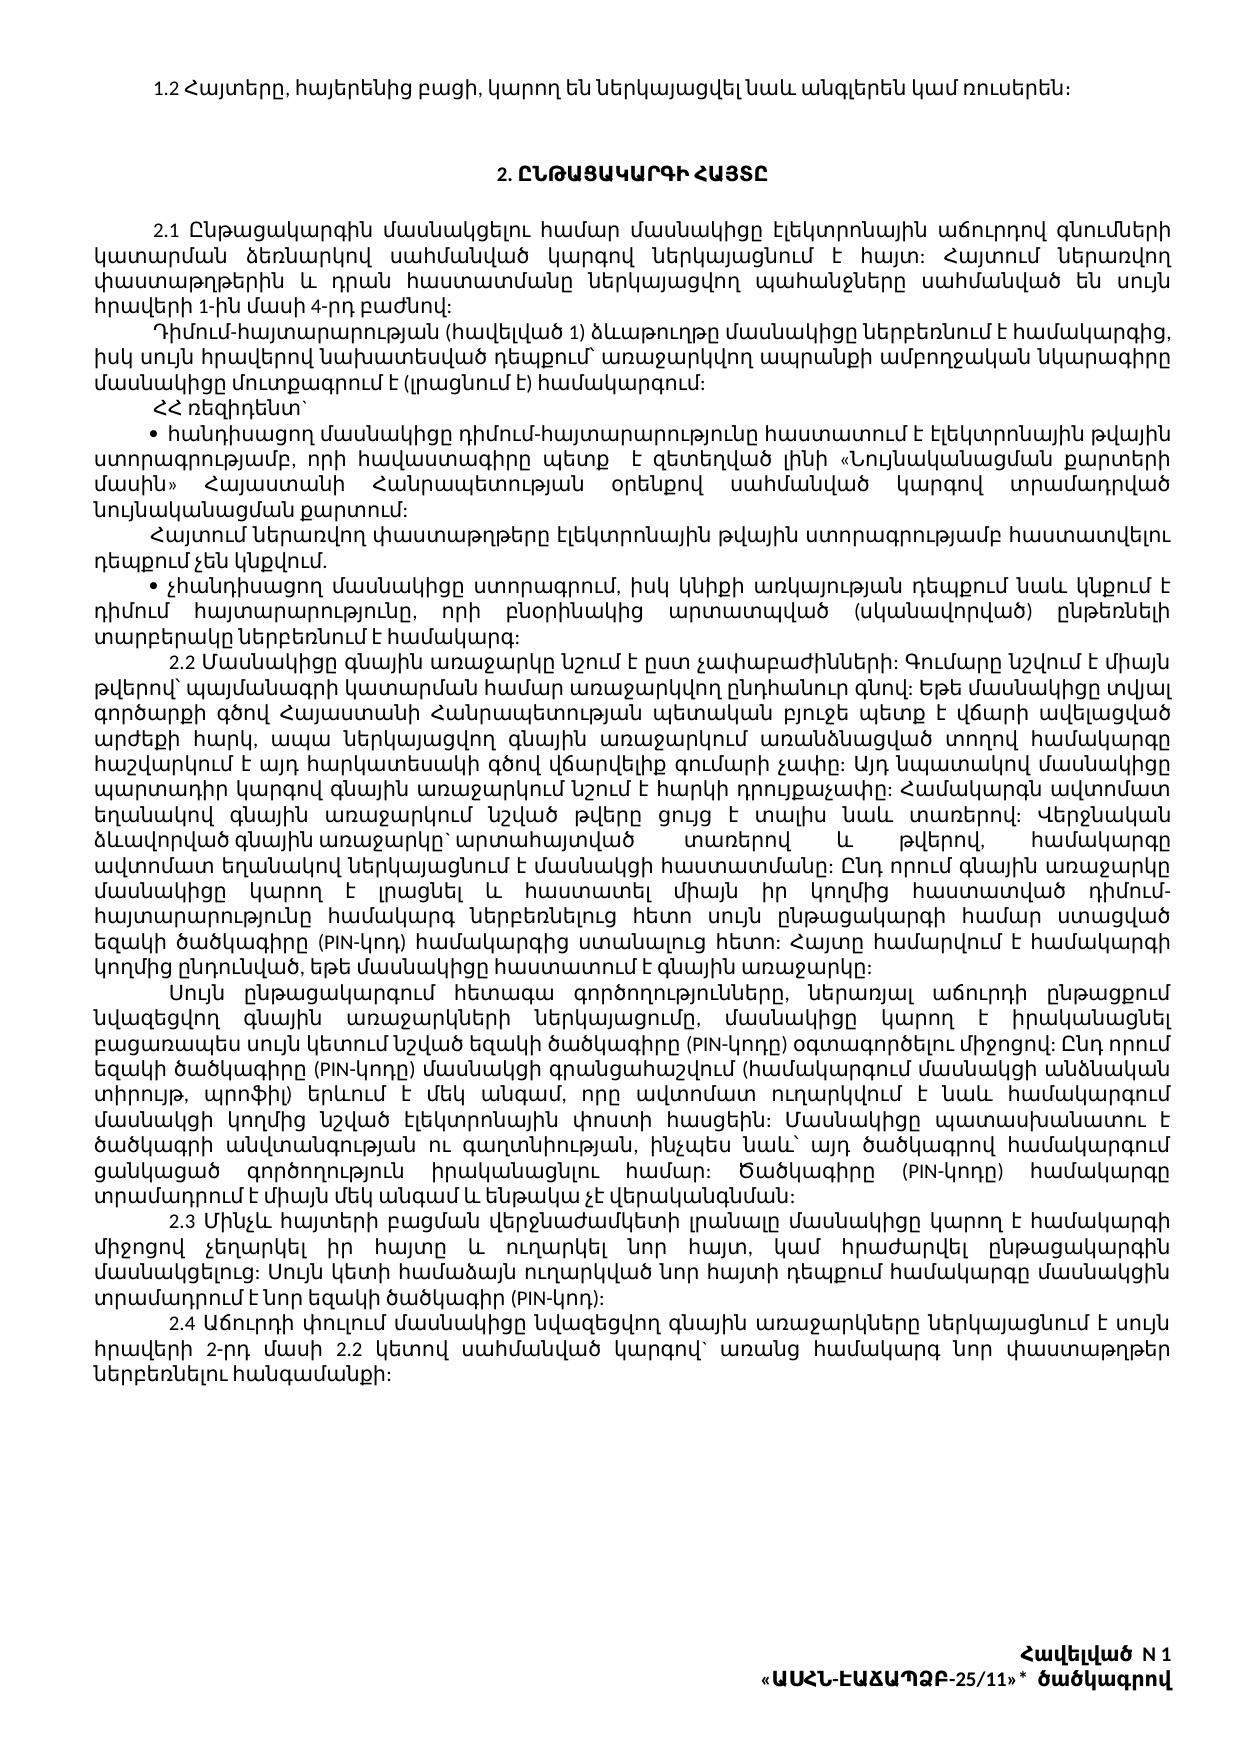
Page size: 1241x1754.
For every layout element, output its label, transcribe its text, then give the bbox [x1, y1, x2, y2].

text ՀՀ ռեզիդենտ` [94, 395, 1171, 421]
list չհանդիսացող մասնակիցը ստորագրում, իսկ կնիքի առկայության դեպքում նաև կնքում է դիմում հայտարարությունը, որի բնօրինակից արտատպված (սկանավորված) ընթեռնելի տարբերակը ներբեռնում է համակարգ: [94, 573, 1171, 649]
text «ԱՍՀՆ-ԷԱՃԱՊՁԲ-25/11»* ծածկագրով [94, 1666, 1171, 1692]
text 2.4 Աճուրդի փուլում մասնակիցը նվազեցվող գնային առաջարկները ներկայացնում է սույն հրավերի 2-րդ մասի 2.2 կետով սահմանված կարգով` առանց համակարգ նոր փաստաթղթեր ներբեռնելու հանգամանքի: [94, 1310, 1171, 1387]
text 2.3 Մինչև հայտերի բացման վերջնաժամկետի լրանալը մասնակիցը կարող է համակարգի միջոցով չեղարկել իր հայտը և ուղարկել նոր հայտ, կամ հրաժարվել ընթացակարգին մասնակցելուց: Սույն կետի համաձայն ուղարկված նոր հայտի դեպքում համակարգը մասնակցին տրամադրում է նոր եզակի ծածկագիր (PIN-կոդ): [94, 1209, 1171, 1310]
text Սույն ընթացակարգում հետագա գործողությունները, ներառյալ աճուրդի ընթացքում նվազեցվող գնային առաջարկների ներկայացումը, մասնակիցը կարող է իրականացնել բացառապես սույն կետում նշված եզակի ծածկագիրը (PIN-կոդը) օգտագործելու միջոցով: Ընդ որում եզակի ծածկագիրը (PIN-կոդը) մասնակցի գրանցահաշվում (համակարգում մասնակցի անձնական տիրույթ, պրոֆիլ) երևում է մեկ անգամ, որը ավտոմատ ուղարկվում է նաև համակարգում մասնակցի կողմից նշված էլեկտրոնային փոստի հասցեին: Մասնակիցը պատասխանատու է ծածկագրի անվտանգության ու գաղտնիության, ինչպես նաև՝ այդ ծածկագրով համակարգում ցանկացած գործողություն իրականացնլու համար: Ծածկագիրը (PIN-կոդը) համակարգը տրամադրում է միայն մեկ անգամ և ենթակա չէ վերականգնման: [94, 980, 1171, 1209]
text Հավելված N 1 [94, 1641, 1171, 1666]
list հանդիսացող մասնակիցը դիմում-հայտարարությունը հաստատում է էլեկտրոնային թվային ստորագրությամբ, որի հավաստագիրը պետք է զետեղված լինի «Նույնականացման քարտերի մասին» Հայաստանի Հանրապետության օրենքով սահմանված կարգով տրամադրված նույնականացման քարտում: [94, 421, 1171, 522]
text 1.2 Հայտերը, հայերենից բացի, կարող են ներկայացվել նաև անգլերեն կամ ռուսերեն։ [94, 75, 1171, 100]
text 2. ԸՆԹԱՑԱԿԱՐԳԻ ՀԱՅՏԸ [94, 161, 1171, 187]
text 2.1 Ընթացակարգին մասնակցելու համար մասնակիցը էլեկտրոնային աճուրդով գնումների կատարման ձեռնարկով սահմանված կարգով ներկայացնում է հայտ: Հայտում ներառվող փաստաթղթերին և դրան հաստատմանը ներկայացվող պահանջները սահմանված են սույն հրավերի 1-ին մասի 4-րդ բաժնով: [94, 217, 1171, 319]
text 2.2 Մասնակիցը գնային առաջարկը նշում է ըստ չափաբաժինների: Գումարը նշվում է միայն թվերով՝ պայմանագրի կատարման համար առաջարկվող ընդհանուր գնով: Եթե մասնակիցը տվյալ գործարքի գծով Հայաստանի Հանրապետության պետական բյուջե պետք է վճարի ավելացված արժեքի հարկ, ապա ներկայացվող գնային առաջարկում առանձնացված տողով համակարգը հաշվարկում է այդ հարկատեսակի գծով վճարվելիք գումարի չափը: Այդ նպատակով մասնակիցը պարտադիր կարգով գնային առաջարկում նշում է հարկի դրույքաչափը: Համակարգն ավտոմատ եղանակով գնային առաջարկում նշված թվերը ցույց է տալիս նաև տառերով: Վերջնական ձևավորված գնային առաջարկը` արտահայտված տառերով և թվերով, համակարգը ավտոմատ եղանակով ներկայացնում է մասնակցի հաստատմանը: Ընդ որում գնային առաջարկը մասնակիցը կարող է լրացնել և հաստատել միայն իր կողմից հաստատված դիմում-հայտարարությունը համակարգ ներբեռնելուց հետո սույն ընթացակարգի համար ստացված եզակի ծածկագիրը (PIN-կոդ) համակարգից ստանալուց հետո: Հայտը համարվում է համակարգի կողմից ընդունված, եթե մասնակիցը հաստատում է գնային առաջարկը: [94, 649, 1171, 980]
text Հայտում ներառվող փաստաթղթերը էլեկտրոնային թվային ստորագրությամբ հաստատվելու դեպքում չեն կնքվում. [94, 522, 1171, 573]
text Դիմում-հայտարարության (հավելված 1) ձևաթուղթը մասնակիցը ներբեռնում է համակարգից, իսկ սույն հրավերով նախատեսված դեպքում՝ առաջարկվող ապրանքի ամբողջական նկարագիրը մասնակիցը մուտքագրում է (լրացնում է) համակարգում: [94, 319, 1171, 395]
